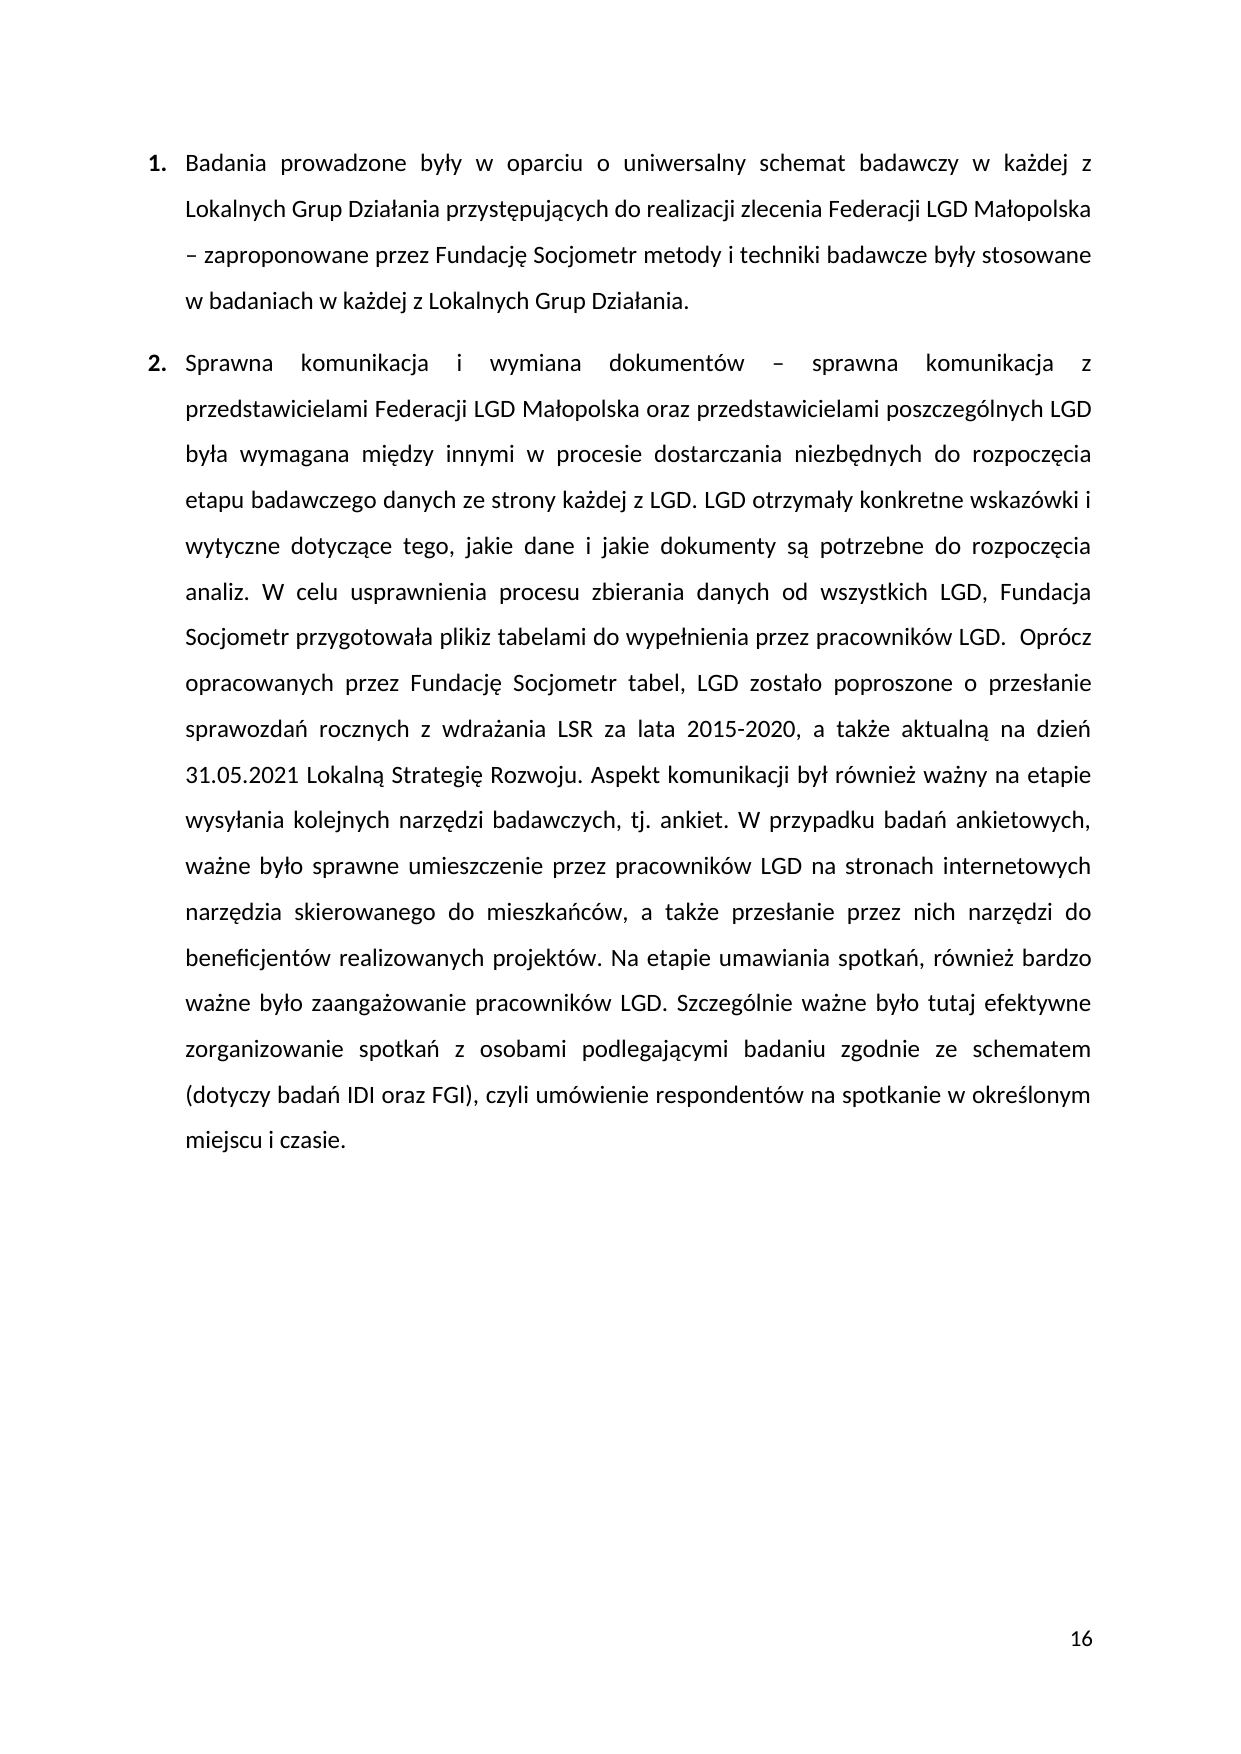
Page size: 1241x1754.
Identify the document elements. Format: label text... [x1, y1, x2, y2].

list Badania prowadzone były w oparciu o uniwersalny schemat badawczy w każdej z Lokalnych Grup Działania przystępujących do realizacji zlecenia Federacji LGD Małopolska – zaproponowane przez Fundację Socjometr metody i techniki badawcze były stosowane w badaniach w każdej z Lokalnych Grup Działania. [148, 148, 1093, 315]
list Sprawna komunikacja i wymiana dokumentów – sprawna komunikacja z przedstawicielami Federacji LGD Małopolska oraz przedstawicielami poszczególnych LGD była wymagana między innymi w procesie dostarczania niezbędnych do rozpoczęcia etapu badawczego danych ze strony każdej z LGD. LGD otrzymały konkretne wskazówki i wytyczne dotyczące tego, jakie dane i jakie dokumenty są potrzebne do rozpoczęcia analiz. W celu usprawnienia procesu zbierania danych od wszystkich LGD, Fundacja Socjometr przygotowała plikiz tabelami do wypełnienia przez pracowników LGD. Oprócz opracowanych przez Fundację Socjometr tabel, LGD zostało poproszone o przesłanie sprawozdań rocznych z wdrażania LSR za lata 2015-2020, a także aktualną na dzień 31.05.2021 Lokalną Strategię Rozwoju. Aspekt komunikacji był również ważny na etapie wysyłania kolejnych narzędzi badawczych, tj. ankiet. W przypadku badań ankietowych, ważne było sprawne umieszczenie przez pracowników LGD na stronach internetowych narzędzia skierowanego do mieszkańców, a także przesłanie przez nich narzędzi do beneficjentów realizowanych projektów. Na etapie umawiania spotkań, również bardzo ważne było zaangażowanie pracowników LGD. Szczególnie ważne było tutaj efektywne zorganizowanie spotkań z osobami podlegającymi badaniu zgodnie ze schematem (dotyczy badań IDI oraz FGI), czyli umówienie respondentów na spotkanie w określonym miejscu i czasie. [148, 347, 1093, 1155]
